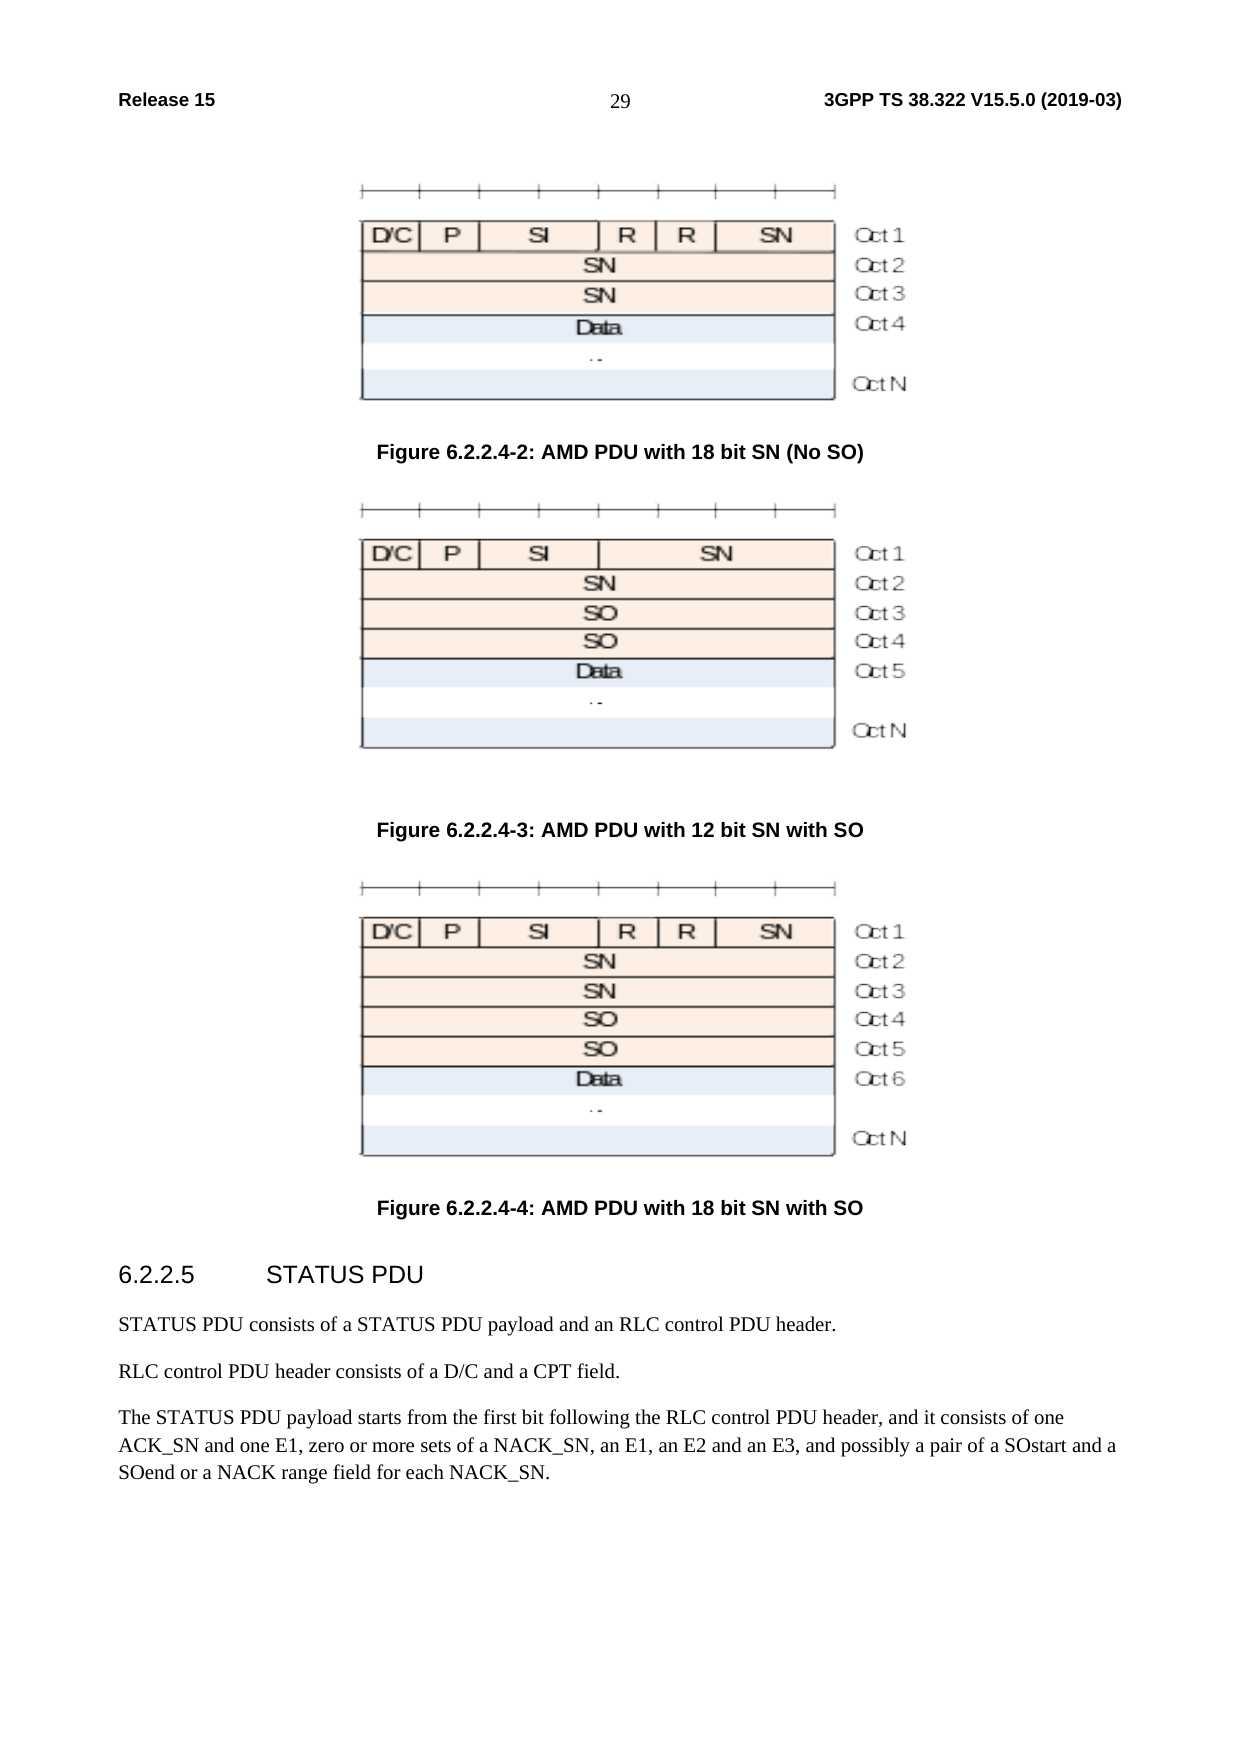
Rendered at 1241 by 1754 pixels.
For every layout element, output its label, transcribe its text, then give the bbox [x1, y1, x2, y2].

subtitle 6.2.2.5 STATUS PDU [118, 1260, 1122, 1289]
text Figure 6.2.2.4-3: AMD PDU with 12 bit SN with SO [118, 817, 1122, 841]
text Figure 6.2.2.4-4: AMD PDU with 18 bit SN with SO [118, 1195, 1122, 1219]
text The STATUS PDU payload starts from the first bit following the RLC control PDU header, and it consists of one ACK_SN and one E1, zero or more sets of a NACK_SN, an E1, an E2 and an E3, and possibly a pair of a SOstart and a SOend or a NACK range field for each NACK_SN. [118, 1405, 1122, 1484]
text STATUS PDU consists of a STATUS PDU payload and an RLC control PDU header. [118, 1312, 1122, 1336]
text RLC control PDU header consists of a D/C and a CPT field. [118, 1358, 1122, 1383]
text Figure 6.2.2.4-2: AMD PDU with 18 bit SN (No SO) [118, 439, 1122, 463]
